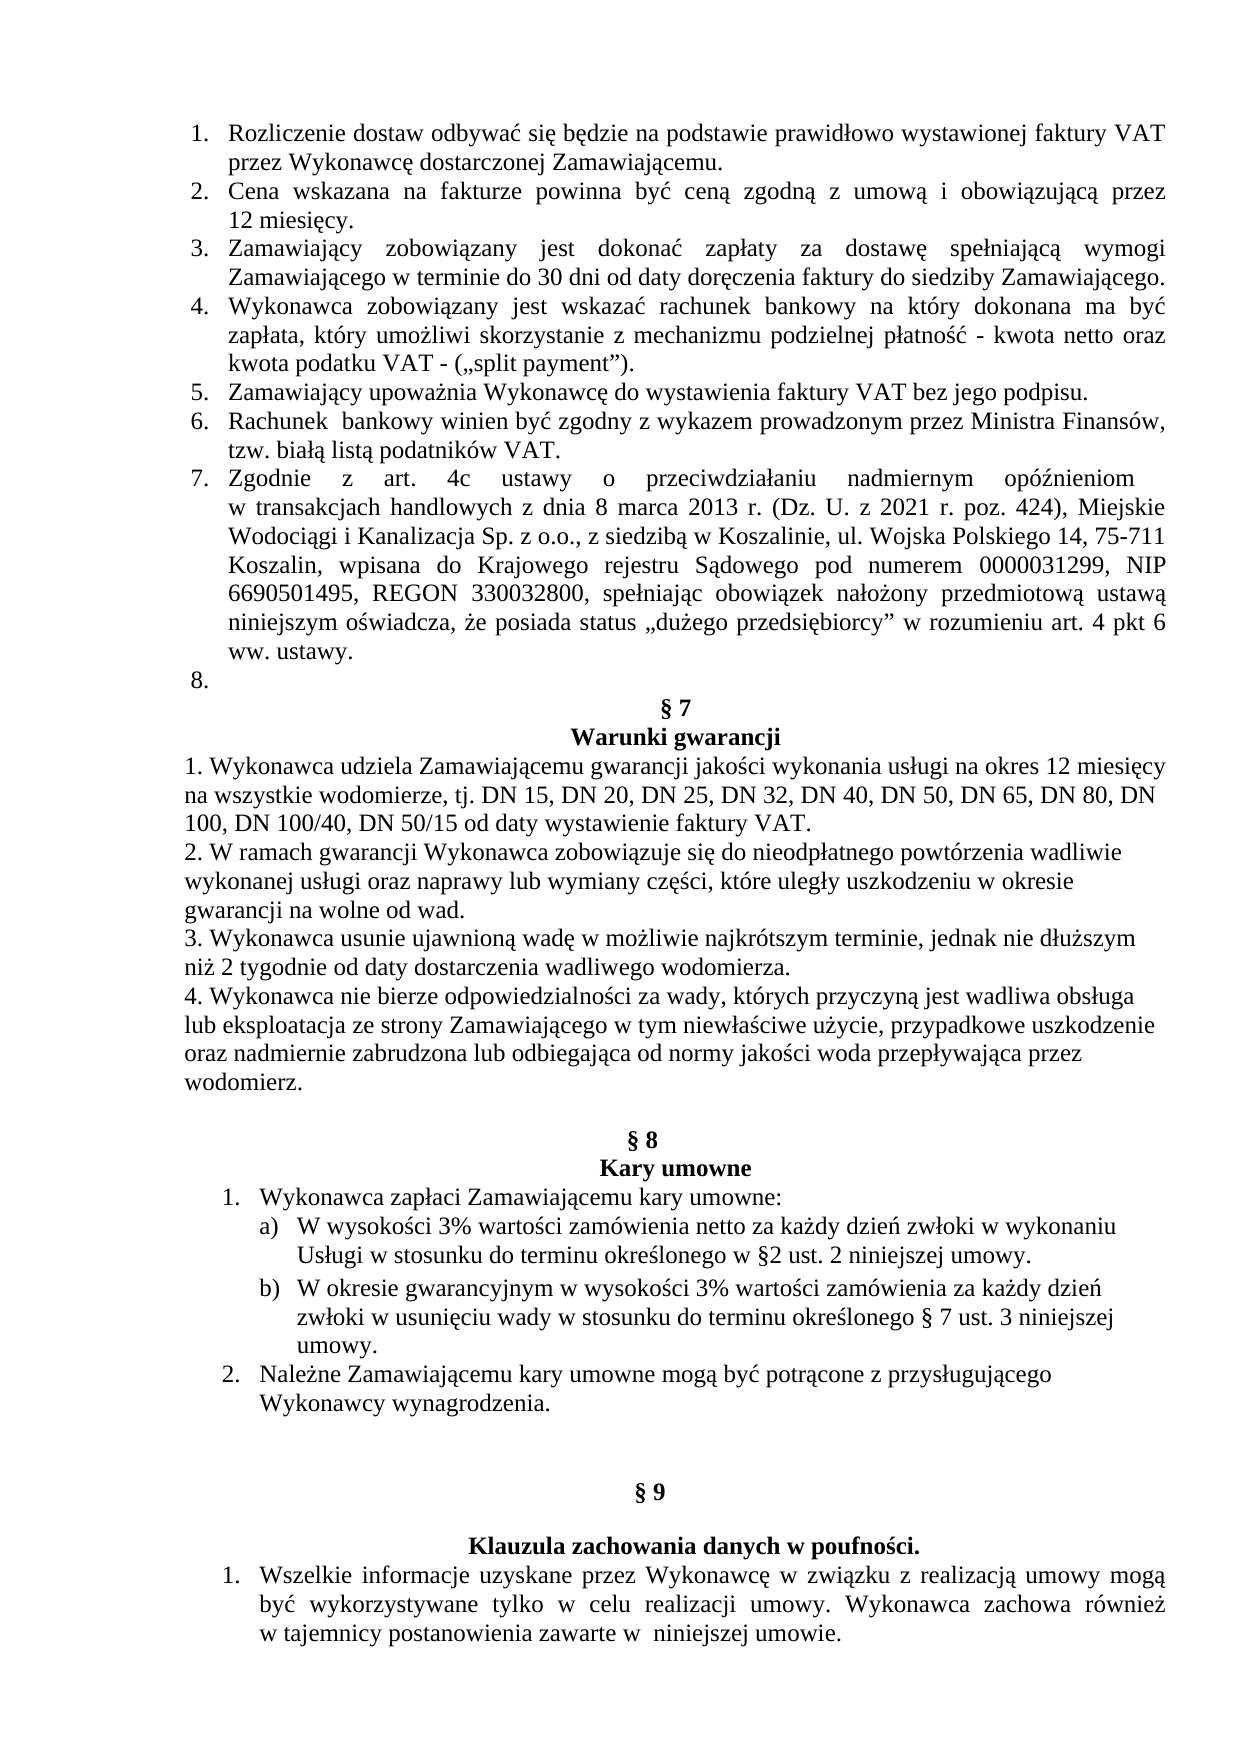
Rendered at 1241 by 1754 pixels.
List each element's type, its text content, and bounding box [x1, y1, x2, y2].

list Wykonawca zobowiązany jest wskazać rachunek bankowy na który dokonana ma być zapłata, który umożliwi skorzystanie z mechanizmu podzielnej płatność - kwota netto oraz kwota podatku VAT - („split payment”). [190, 291, 1167, 377]
list W wysokości 3% wartości zamówienia netto za każdy dzień zwłoki w wykonaniu [259, 1211, 1167, 1240]
text 2. W ramach gwarancji Wykonawca zobowiązuje się do nieodpłatnego powtórzenia wadliwie wykonanej usługi oraz naprawy lub wymiany części, które uległy uszkodzeniu w okresie gwarancji na wolne od wad. [184, 837, 1167, 923]
list Cena wskazana na fakturze powinna być ceną zgodną z umową i obowiązującą przez 12 miesięcy. [190, 176, 1167, 233]
list Wykonawca zapłaci Zamawiającemu kary umowne: [222, 1182, 1167, 1211]
list W okresie gwarancyjnym w wysokości 3% wartości zamówienia za każdy dzień zwłoki w usunięciu wady w stosunku do terminu określonego § 7 ust. 3 niniejszej umowy. [259, 1273, 1167, 1359]
list Usługi w stosunku do terminu określonego w §2 ust. 2 niniejszej umowy. [297, 1240, 1167, 1268]
text § 7 [184, 693, 1167, 722]
list Zamawiający upoważnia Wykonawcę do wystawienia faktury VAT bez jego podpisu. [190, 377, 1167, 406]
list Rachunek bankowy winien być zgodny z wykazem prowadzonym przez Ministra Finansów, tzw. białą listą podatników VAT. [190, 406, 1167, 463]
text 1. Wykonawca udziela Zamawiającemu gwarancji jakości wykonania usługi na okres 12 miesięcy na wszystkie wodomierze, tj. DN 15, DN 20, DN 25, DN 32, DN 40, DN 50, DN 65, DN 80, DN 100, DN 100/40, DN 50/15 od daty wystawienie faktury VAT. [184, 751, 1167, 837]
list Rozliczenie dostaw odbywać się będzie na podstawie prawidłowo wystawionej faktury VAT przez Wykonawcę dostarczonej Zamawiającemu. [190, 118, 1167, 176]
text Klauzula zachowania danych w poufności. [222, 1531, 1167, 1560]
list Zgodnie z art. 4c ustawy o przeciwdziałaniu nadmiernym opóźnieniom w transakcjach handlowych z dnia 8 marca 2013 r. (Dz. U. z 2021 r. poz. 424), Miejskie Wodociągi i Kanalizacja Sp. z o.o., z siedzibą w Koszalinie, ul. Wojska Polskiego 14, 75-711 Koszalin, wpisana do Krajowego rejestru Sądowego pod numerem 0000031299, NIP 6690501495, REGON 330032800, spełniając obowiązek nałożony przedmiotową ustawą niniejszym oświadcza, że posiada status „dużego przedsiębiorcy” w rozumieniu art. 4 pkt 6 ww. ustawy. [190, 463, 1167, 665]
list Wszelkie informacje uzyskane przez Wykonawcę w związku z realizacją umowy mogą być wykorzystywane tylko w celu realizacji umowy. Wykonawca zachowa również w tajemnicy postanowienia zawarte w niniejszej umowie. [222, 1560, 1167, 1646]
list Zamawiający zobowiązany jest dokonać zapłaty za dostawę spełniającą wymogi Zamawiającego w terminie do 30 dni od daty doręczenia faktury do siedziby Zamawiającego. [190, 233, 1167, 291]
text 3. Wykonawca usunie ujawnioną wadę w możliwie najkrótszym terminie, jednak nie dłuższym niż 2 tygodnie od daty dostarczenia wadliwego wodomierza. [184, 923, 1167, 981]
list Należne Zamawiającemu kary umowne mogą być potrącone z przysługującego Wykonawcy wynagrodzenia. [222, 1359, 1167, 1417]
text Warunki gwarancji [184, 722, 1167, 751]
list § 9 [259, 1477, 1167, 1506]
text § 8 [553, 1125, 1167, 1153]
text 4. Wykonawca nie bierze odpowiedzialności za wady, których przyczyną jest wadliwa obsługa lub eksploatacja ze strony Zamawiającego w tym niewłaściwe użycie, przypadkowe uszkodzenie oraz nadmiernie zabrudzona lub odbiegająca od normy jakości woda przepływająca przez wodomierz. [184, 981, 1167, 1096]
text Kary umowne [184, 1153, 1167, 1182]
